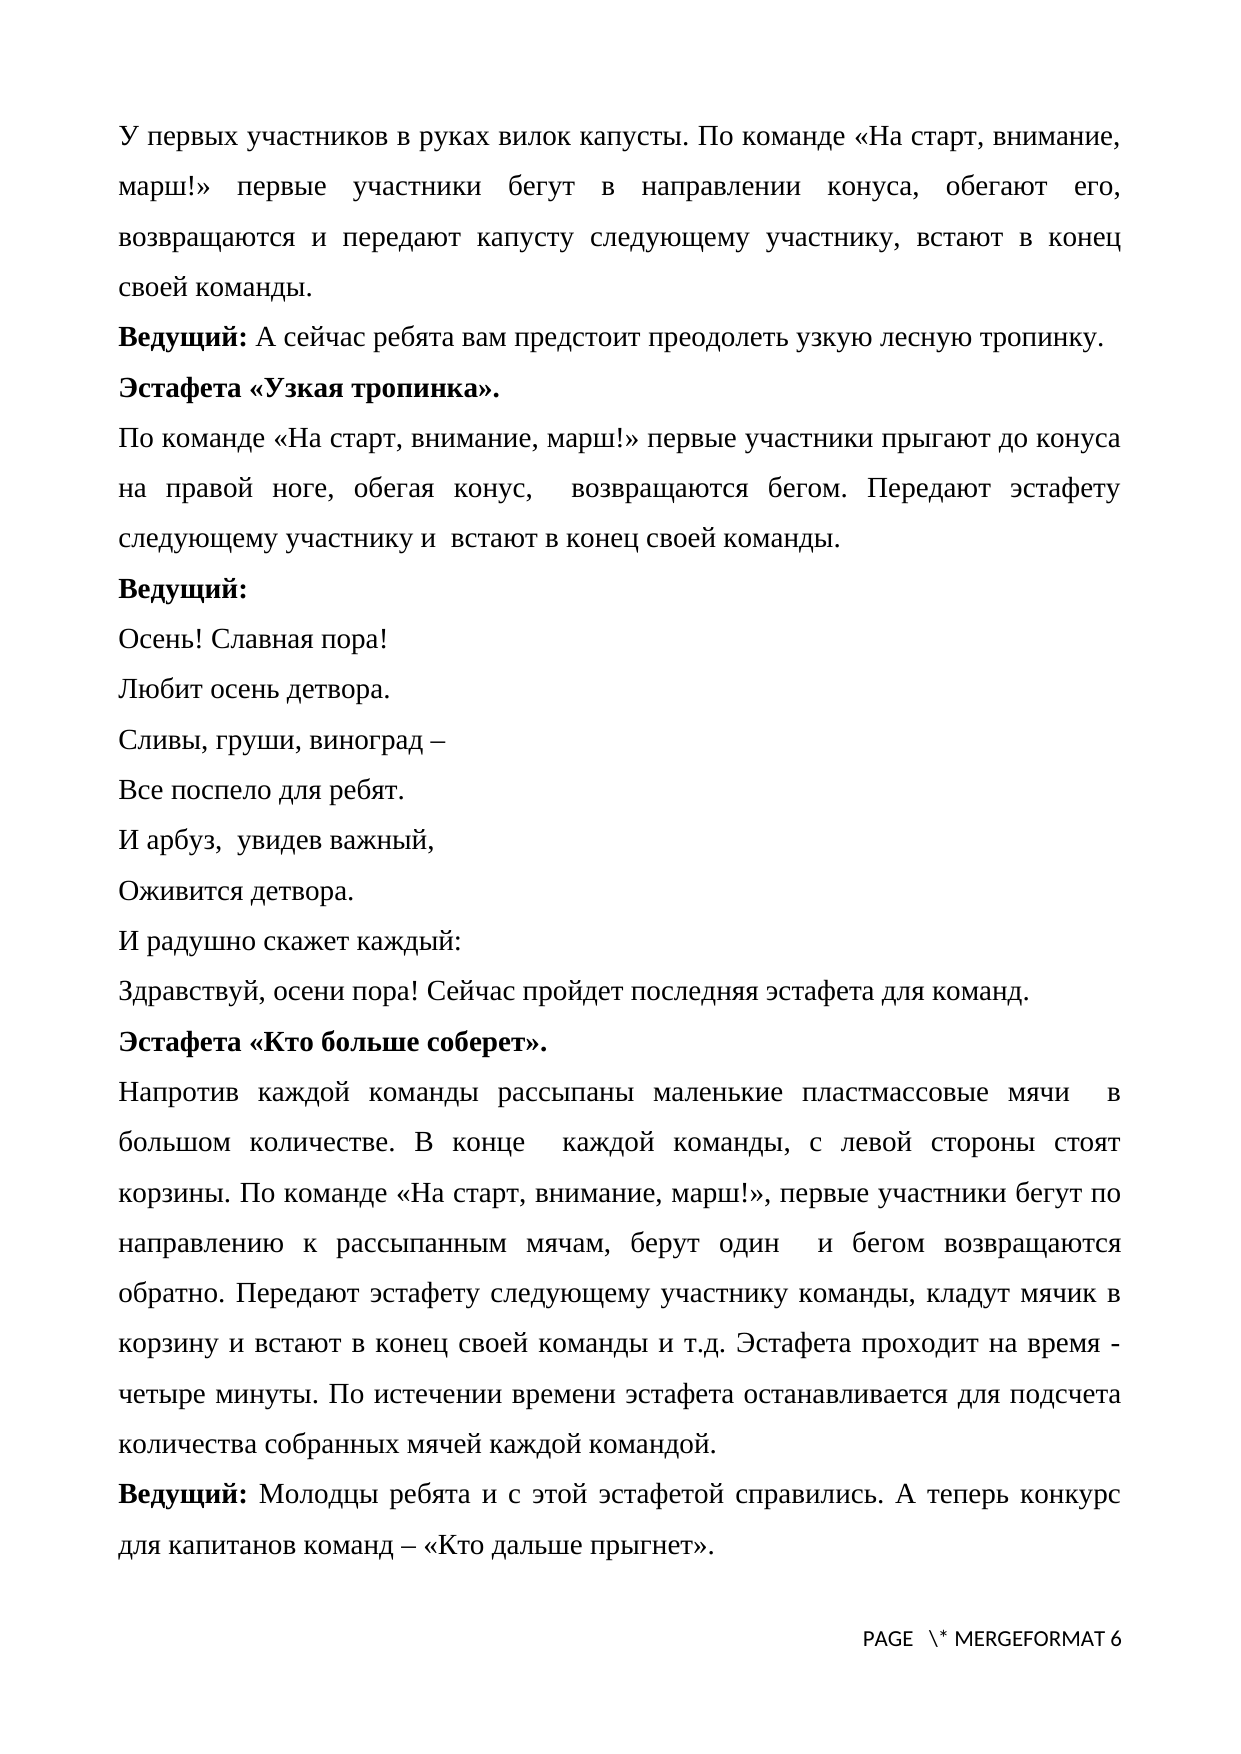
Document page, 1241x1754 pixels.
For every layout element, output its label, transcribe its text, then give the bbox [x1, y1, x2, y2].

text Ведущий: Молодцы ребята и с этой эстафетой справились. А теперь конкурс для капитанов команд – «Кто дальше прыгнет». [118, 1477, 1122, 1560]
text Ведущий: [118, 571, 1122, 604]
text Эстафета «Кто больше соберет». [118, 1024, 1122, 1057]
text Напротив каждой команды рассыпаны маленькие пластмассовые мячи в большом количестве. В конце каждой команды, с левой стороны стоят корзины. По команде «На старт, внимание, марш!», первые участники бегут по направлению к рассыпанным мячам, берут один и бегом возвращаются обратно. Передают эстафету следующему участнику команды, кладут мячик в корзину и встают в конец своей команды и т.д. Эстафета проходит на время - четыре минуты. По истечении времени эстафета останавливается для подсчета количества собранных мячей каждой командой. [118, 1074, 1122, 1460]
text По команде «На старт, внимание, марш!» первые участники прыгают до конуса на правой ноге, обегая конус, возвращаются бегом. Передают эстафету следующему участнику и встают в конец своей команды. [118, 420, 1122, 554]
text Ведущий: А сейчас ребята вам предстоит преодолеть узкую лесную тропинку. [118, 319, 1122, 353]
text Осень! Славная пора! Любит осень детвора. Сливы, груши, виноград – Все поспело для ребят. И арбуз, увидев важный, Оживится детвора. И радушно скажет каждый: Здравствуй, осени пора! Сейчас пройдет последняя эстафета для команд. [118, 621, 1122, 1007]
text У первых участников в руках вилок капусты. По команде «На старт, внимание, марш!» первые участники бегут в направлении конуса, обегают его, возвращаются и передают капусту следующему участнику, встают в конец своей команды. [118, 118, 1122, 303]
text Эстафета «Узкая тропинка». [118, 370, 1122, 403]
